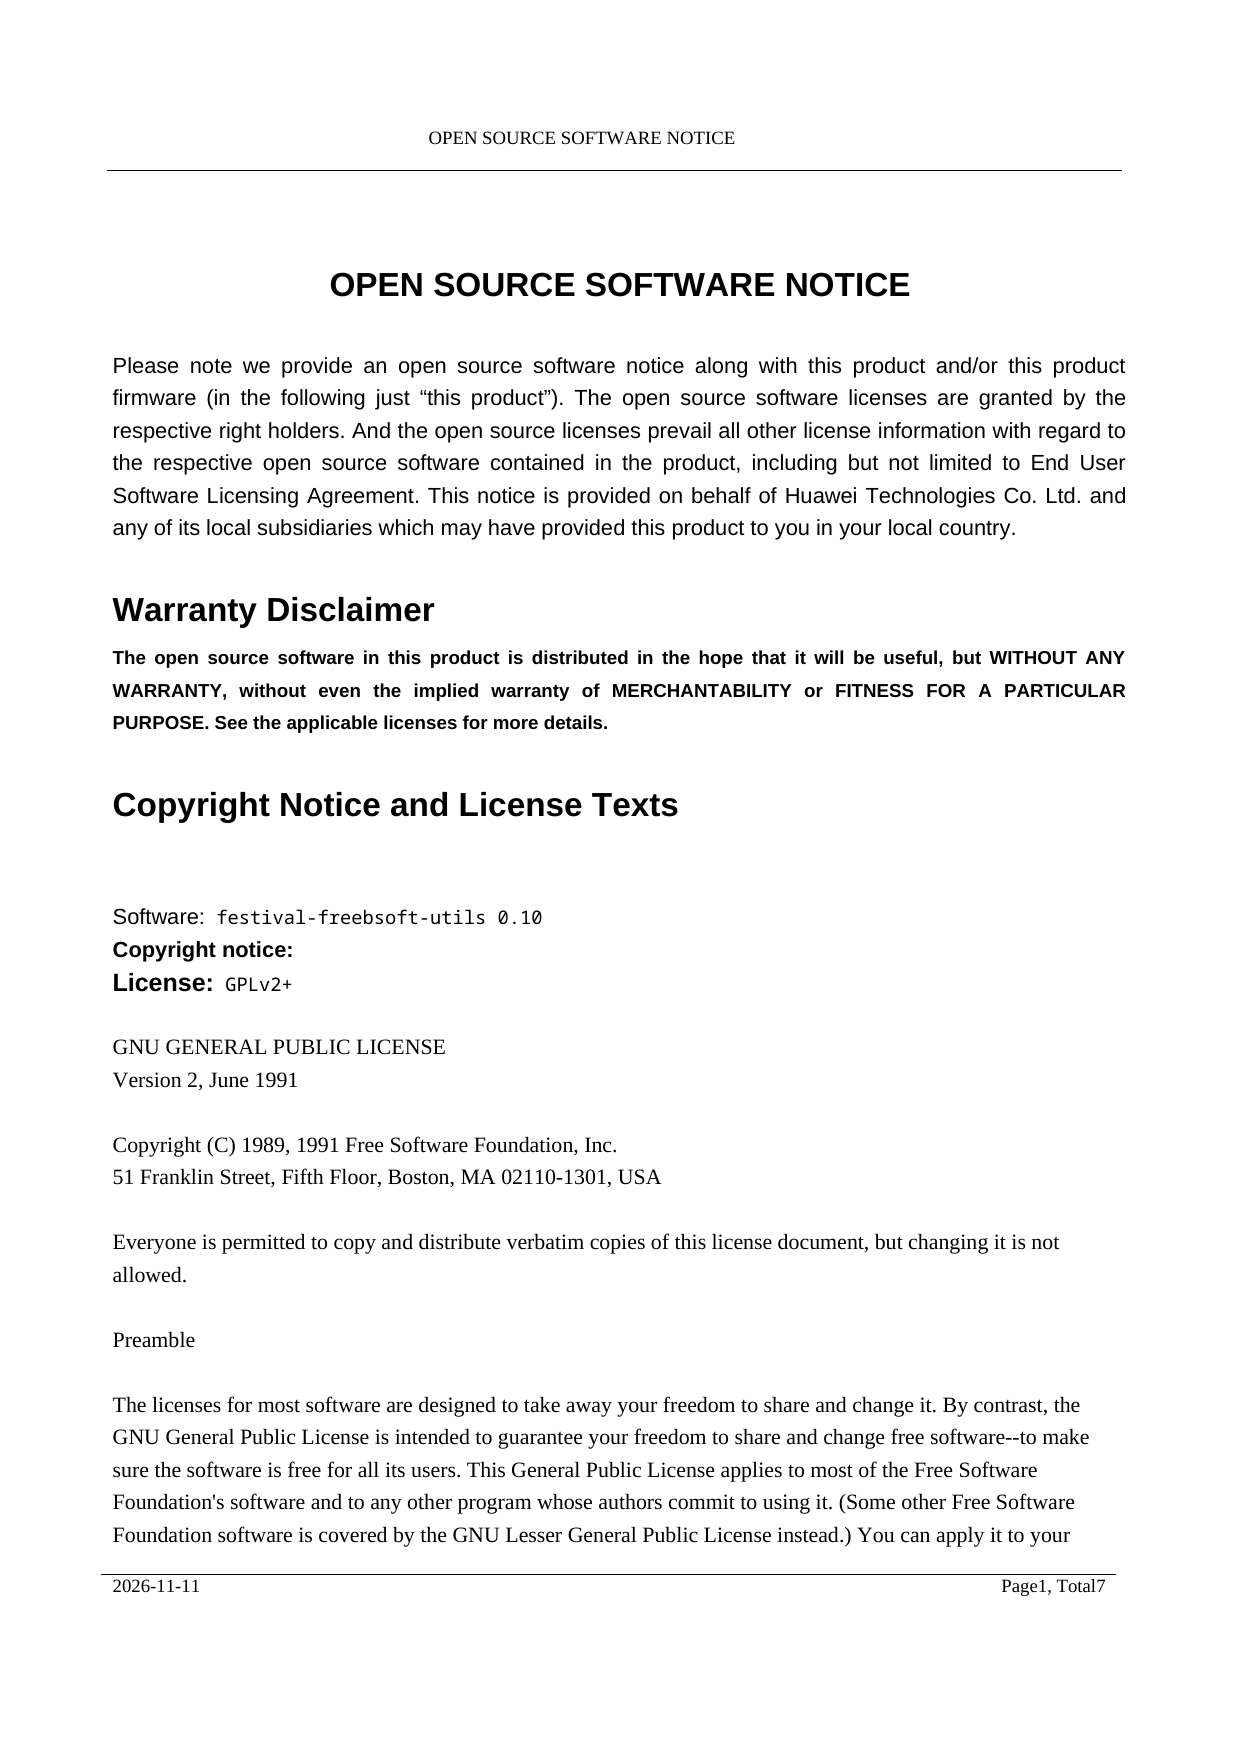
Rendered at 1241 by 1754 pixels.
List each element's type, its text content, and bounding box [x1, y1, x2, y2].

text OPEN SOURCE SOFTWARE NOTICE [112, 251, 1128, 316]
text Copyright Notice and License Texts [112, 771, 1128, 836]
text Copyright notice: [112, 933, 1128, 966]
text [112, 966, 1128, 1551]
text Please note we provide an open source software notice along with this product and/or this product firmware (in the following just “this product”). The open source software licenses are granted by the respective right holders. And the open source licenses prevail all other license information with regard to the respective open source software contained in the product, including but not limited to End User Software Licensing Agreement. This notice is provided on behalf of Huawei Technologies Co. Ltd. and any of its local subsidiaries which may have provided this product to you in your local country. [112, 349, 1128, 544]
text The open source software in this product is distributed in the hope that it will be useful, but WITHOUT ANY WARRANTY, without even the implied warranty of MERCHANTABILITY or FITNESS FOR A PARTICULAR PURPOSE. See the applicable licenses for more details. [112, 641, 1128, 739]
text Software: festival-freebsoft-utils 0.10 [112, 901, 1128, 933]
text Warranty Disclaimer [112, 576, 1128, 641]
